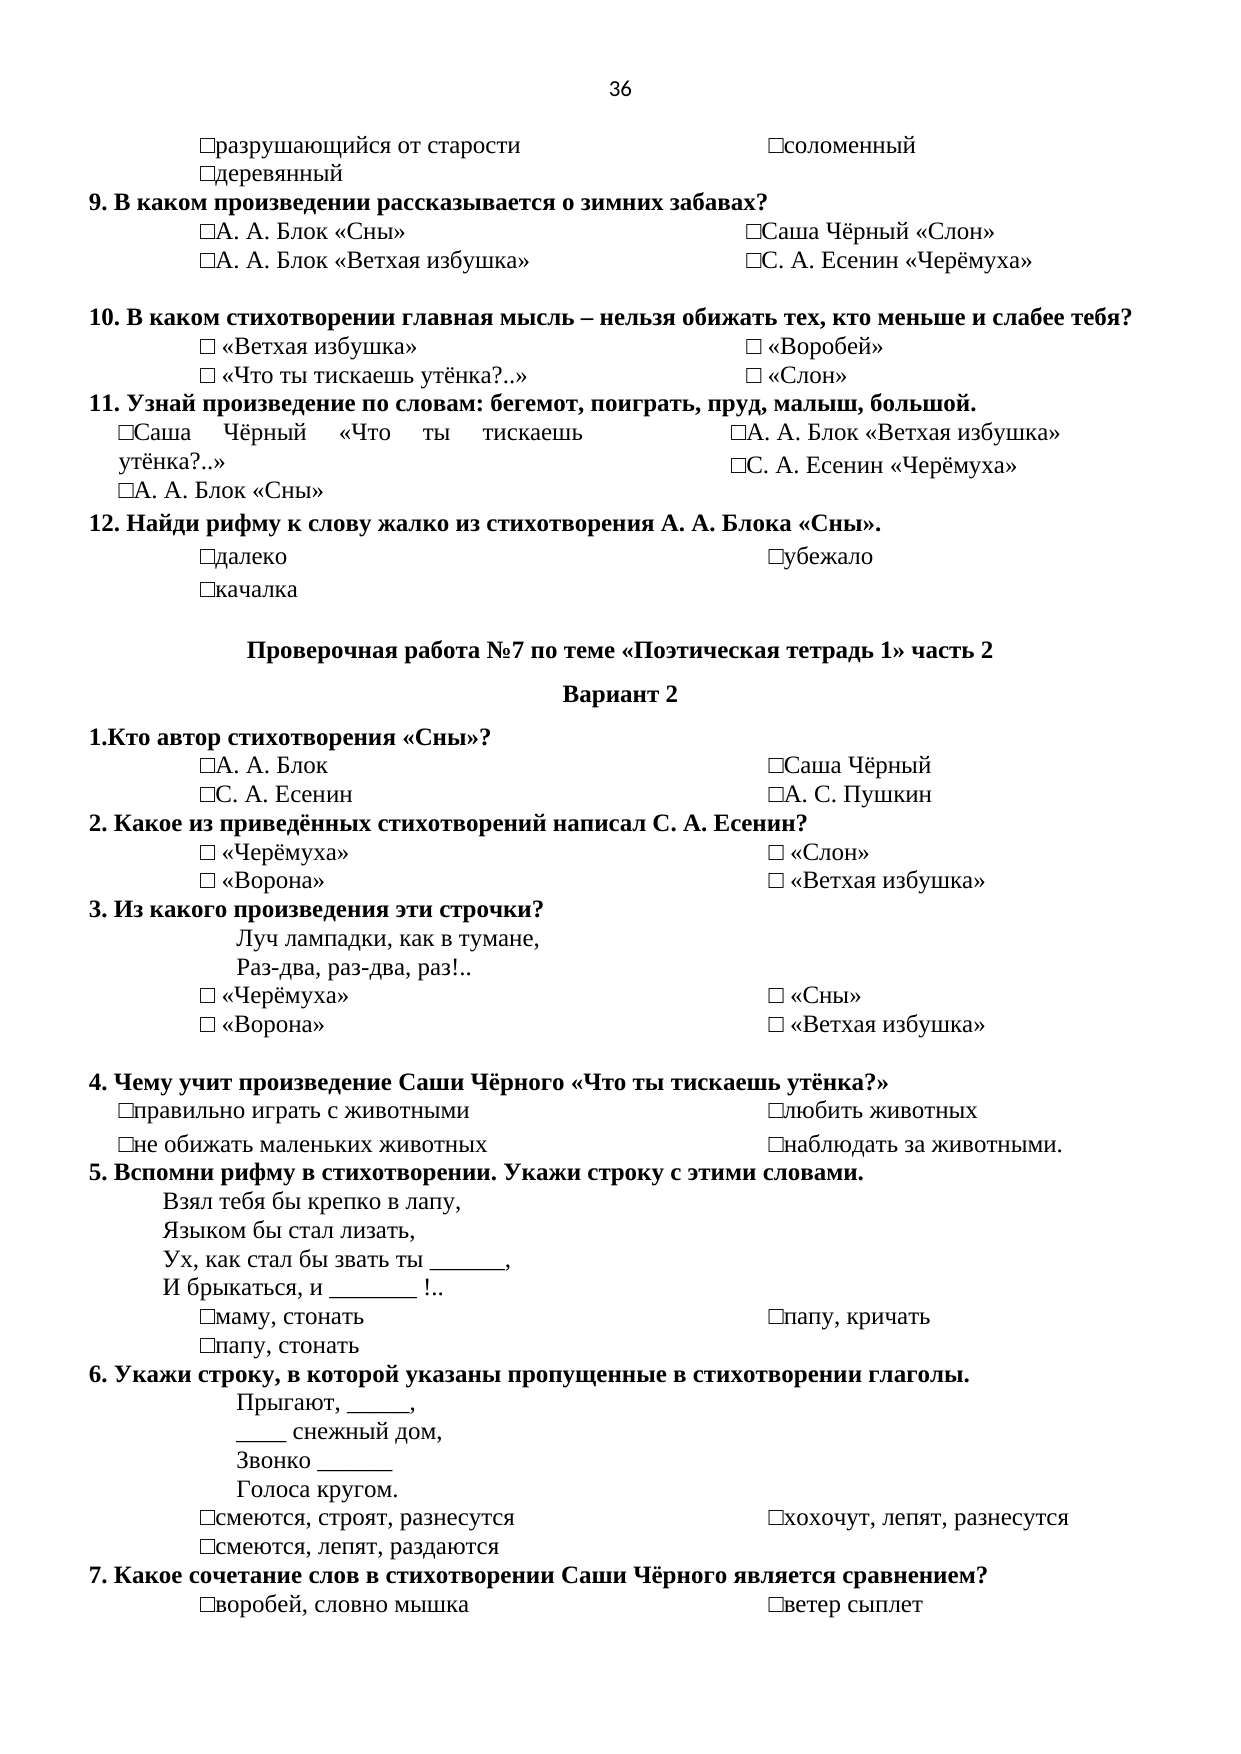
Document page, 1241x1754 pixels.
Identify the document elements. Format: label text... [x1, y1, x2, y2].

text □ «Слон» [746, 360, 1152, 388]
text □ «Слон» [768, 837, 1152, 866]
text □А. А. Блок «Сны» [200, 216, 605, 245]
text □правильно играть с животными [118, 1096, 583, 1124]
text □папу, кричать [768, 1301, 1152, 1330]
text Языком бы стал лизать, [162, 1215, 1152, 1244]
text □ «Сны» [768, 981, 1152, 1009]
text □не обижать маленьких животных [118, 1129, 583, 1157]
text Луч лампадки, как в тумане, [236, 923, 1152, 952]
text □наблюдать за животными. [768, 1129, 1152, 1157]
text □хохочут, лепят, разнесутся [768, 1502, 1152, 1531]
text Взял тебя бы крепко в лапу, [162, 1186, 1152, 1215]
text 11. Узнай произведение по словам: бегемот, поиграть, пруд, малыш, большой. [89, 388, 1152, 417]
text □Саша Чёрный «Слон» [746, 216, 1152, 245]
text 2. Какое из приведённых стихотворений написал С. А. Есенин? [89, 808, 1152, 837]
text □ «Ветхая избушка» [200, 331, 605, 360]
text □Саша Чёрный [768, 751, 1152, 779]
text 9. В каком произведении рассказывается о зимних забавах? [89, 187, 1152, 216]
text 3. Из какого произведения эти строчки? [89, 894, 1152, 923]
text □С. А. Есенин «Черёмуха» [731, 450, 1152, 479]
text □качалка [200, 574, 583, 603]
text □папу, стонать [200, 1330, 583, 1359]
text Раз-два, раз-два, раз!.. [236, 952, 1152, 981]
text □А. С. Пушкин [768, 779, 1152, 808]
text □А. А. Блок «Сны» [118, 475, 583, 503]
text Голоса кругом. [236, 1474, 1152, 1502]
text □ветер сыплет [768, 1589, 1152, 1617]
text □далеко [200, 541, 583, 569]
text ____ снежный дом, [236, 1416, 1152, 1445]
text □А. А. Блок [200, 751, 583, 779]
text □ «Что ты тискаешь утёнка?..» [200, 360, 605, 388]
text □ «Ветхая избушка» [768, 1009, 1152, 1038]
text 4. Чему учит произведение Саши Чёрного «Что ты тискаешь утёнка?» [89, 1067, 1152, 1096]
text 7. Какое сочетание слов в стихотворении Саши Чёрного является сравнением? [89, 1560, 1152, 1589]
text 10. В каком стихотворении главная мысль – нельзя обижать тех, кто меньше и слабее тебя? [89, 302, 1152, 331]
text Проверочная работа №7 по теме «Поэтическая тетрадь 1» часть 2 [89, 636, 1152, 664]
text Ух, как стал бы звать ты ______, [162, 1244, 1152, 1272]
text Прыгают, _____, [236, 1387, 1152, 1416]
text □убежало [768, 541, 1152, 569]
text □воробей, словно мышка [200, 1589, 583, 1617]
text □ «Ворона» [200, 1009, 583, 1038]
text □смеются, лепят, раздаются [200, 1531, 583, 1560]
text □ «Ветхая избушка» [768, 866, 1152, 894]
text □ «Ворона» [200, 866, 583, 894]
text Звонко ______ [236, 1445, 1152, 1474]
text □деревянный [200, 158, 583, 187]
text □Саша Чёрный «Что ты тискаешь утёнка?..» [118, 417, 583, 475]
text 6. Укажи строку, в которой указаны пропущенные в стихотворении глаголы. [89, 1359, 1152, 1387]
text □С. А. Есенин «Черёмуха» [746, 245, 1152, 273]
text □А. А. Блок «Ветхая избушка» [731, 417, 1152, 446]
text □смеются, строят, разнесутся [200, 1502, 583, 1531]
text □соломенный [768, 130, 1152, 158]
text □маму, стонать [200, 1301, 583, 1330]
text □А. А. Блок «Ветхая избушка» [200, 245, 605, 273]
text □разрушающийся от старости [200, 130, 583, 158]
text Вариант 2 [89, 679, 1152, 707]
text □ «Черёмуха» [200, 837, 583, 866]
text □любить животных [768, 1096, 1152, 1124]
text □ «Воробей» [746, 331, 1152, 360]
text 5. Вспомни рифму в стихотворении. Укажи строку с этими словами. [89, 1157, 1152, 1186]
text 12. Найди рифму к слову жалко из стихотворения А. А. Блока «Сны». [89, 508, 1152, 537]
text И брыкаться, и _______ !.. [162, 1272, 1152, 1301]
text 1.Кто автор стихотворения «Сны»? [89, 722, 1152, 751]
text □С. А. Есенин [200, 779, 583, 808]
text □ «Черёмуха» [200, 981, 583, 1009]
